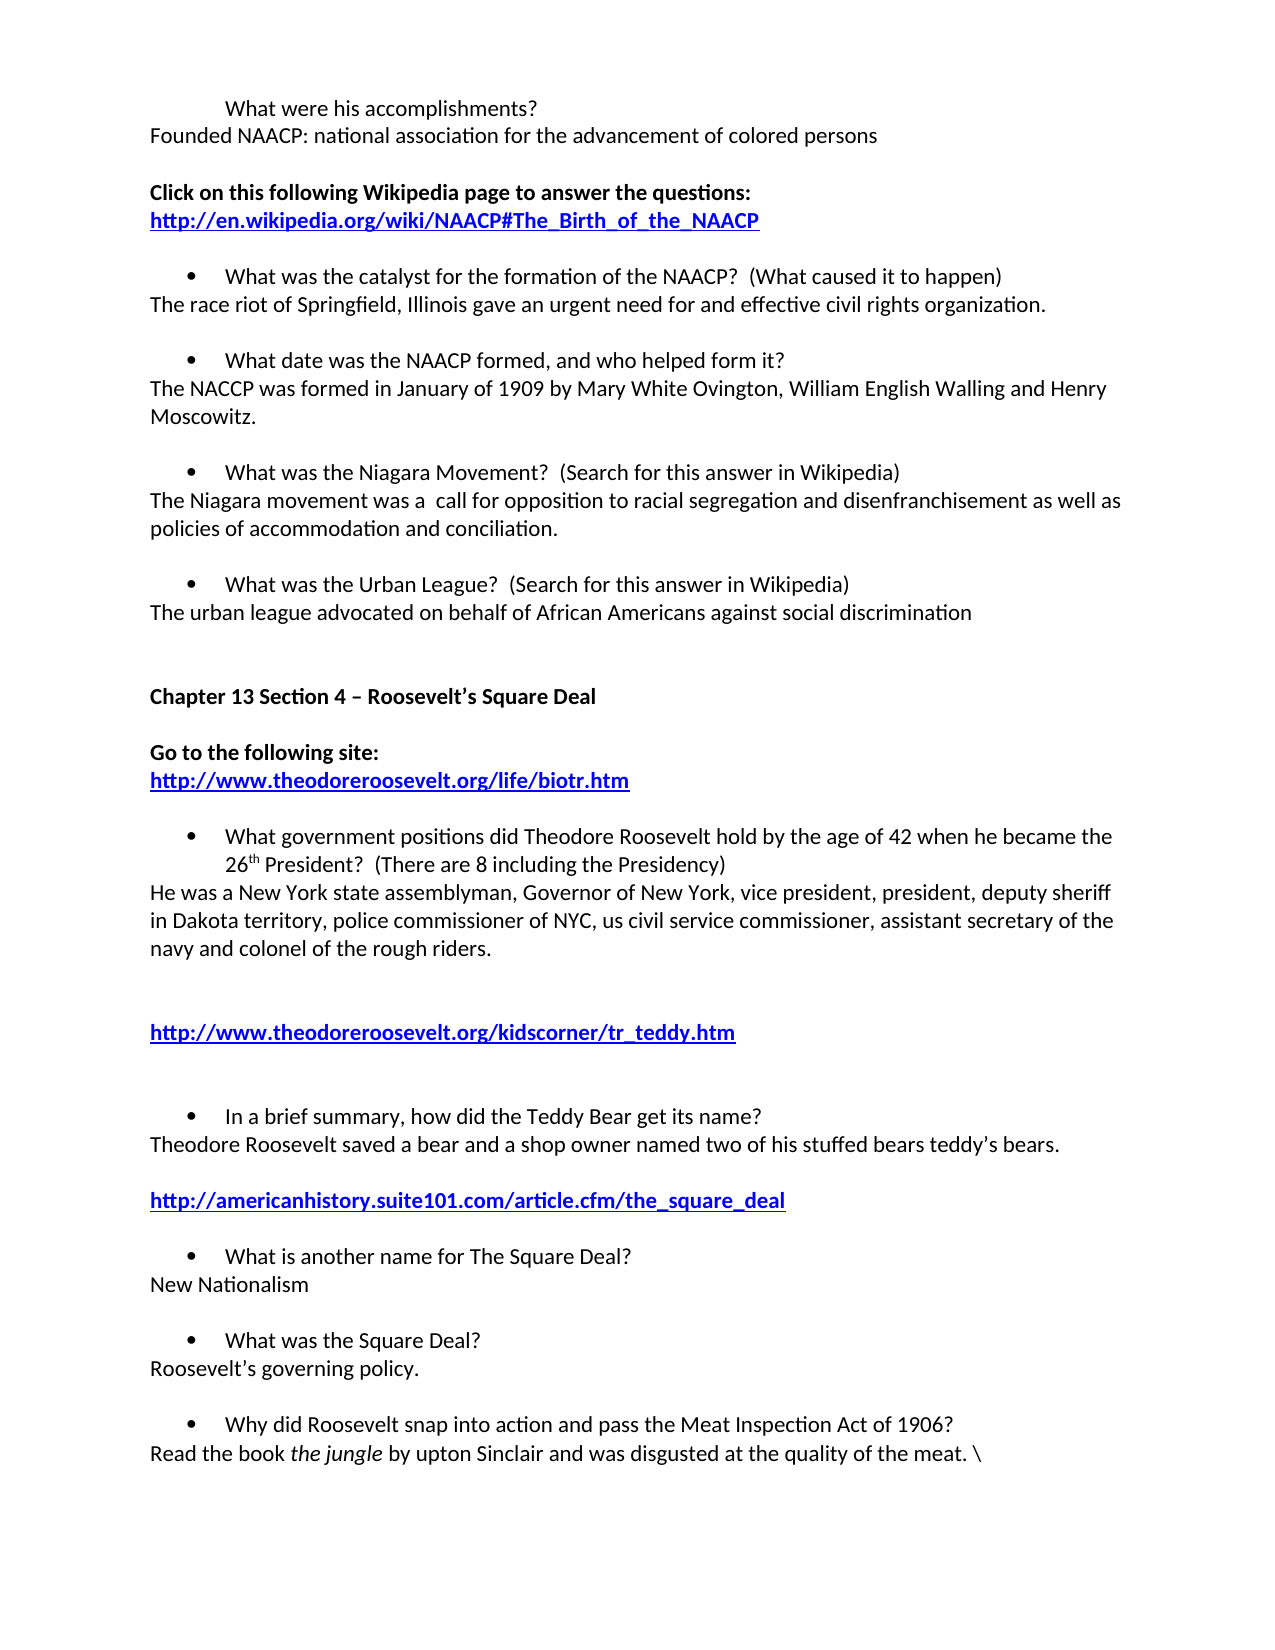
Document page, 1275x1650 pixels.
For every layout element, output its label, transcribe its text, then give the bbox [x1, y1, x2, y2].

text What were his accomplishments? [225, 66, 1125, 122]
list What date was the NAACP formed, and who helped form it? [187, 346, 1125, 374]
text http://www.theodoreroosevelt.org/kidscorner/tr_teddy.htm [150, 1018, 1125, 1046]
text http://americanhistory.suite101.com/article.cfm/the_square_deal [150, 1186, 1125, 1214]
list What is another name for The Square Deal? [187, 1242, 1125, 1271]
list Why did Roosevelt snap into action and pass the Meat Inspection Act of 1906? [187, 1411, 1125, 1439]
list What government positions did Theodore Roosevelt hold by the age of 42 when he became the 26th President? (There are 8 including the Presidency) [187, 822, 1125, 878]
text http://www.theodoreroosevelt.org/life/biotr.htm [150, 766, 1125, 794]
text Theodore Roosevelt saved a bear and a shop owner named two of his stuffed bears teddy’s bears. [150, 1130, 1125, 1158]
list What was the Niagara Movement? (Search for this answer in Wikipedia) [187, 458, 1125, 486]
list What was the Square Deal? [187, 1327, 1125, 1354]
text New Nationalism [150, 1271, 1125, 1298]
text He was a New York state assemblyman, Governor of New York, vice president, president, deputy sheriff in Dakota territory, police commissioner of NYC, us civil service commissioner, assistant secretary of the navy and colonel of the rough riders. [150, 878, 1125, 962]
text Read the book the jungle by upton Sinclair and was disgusted at the quality of the meat. \ [150, 1439, 1125, 1467]
text http://en.wikipedia.org/wiki/NAACP#The_Birth_of_the_NAACP [150, 206, 1125, 234]
list In a brief summary, how did the Teddy Bear get its name? [187, 1102, 1125, 1130]
list What was the Urban League? (Search for this answer in Wikipedia) [187, 570, 1125, 598]
text Go to the following site: [150, 738, 1125, 766]
text Founded NAACP: national association for the advancement of colored persons [150, 122, 1125, 150]
text The urban league advocated on behalf of African Americans against social discrimination [150, 598, 1125, 626]
list What was the catalyst for the formation of the NAACP? (What caused it to happen) [187, 262, 1125, 290]
text The race riot of Springfield, Illinois gave an urgent need for and effective civil rights organization. [150, 290, 1125, 318]
text Click on this following Wikipedia page to answer the questions: [150, 178, 1125, 206]
text Roosevelt’s governing policy. [150, 1354, 1125, 1383]
text Chapter 13 Section 4 – Roosevelt’s Square Deal [150, 682, 1125, 710]
text The Niagara movement was a call for opposition to racial segregation and disenfranchisement as well as policies of accommodation and conciliation. [150, 486, 1125, 542]
text The NACCP was formed in January of 1909 by Mary White Ovington, William English Walling and Henry Moscowitz. [150, 374, 1125, 430]
